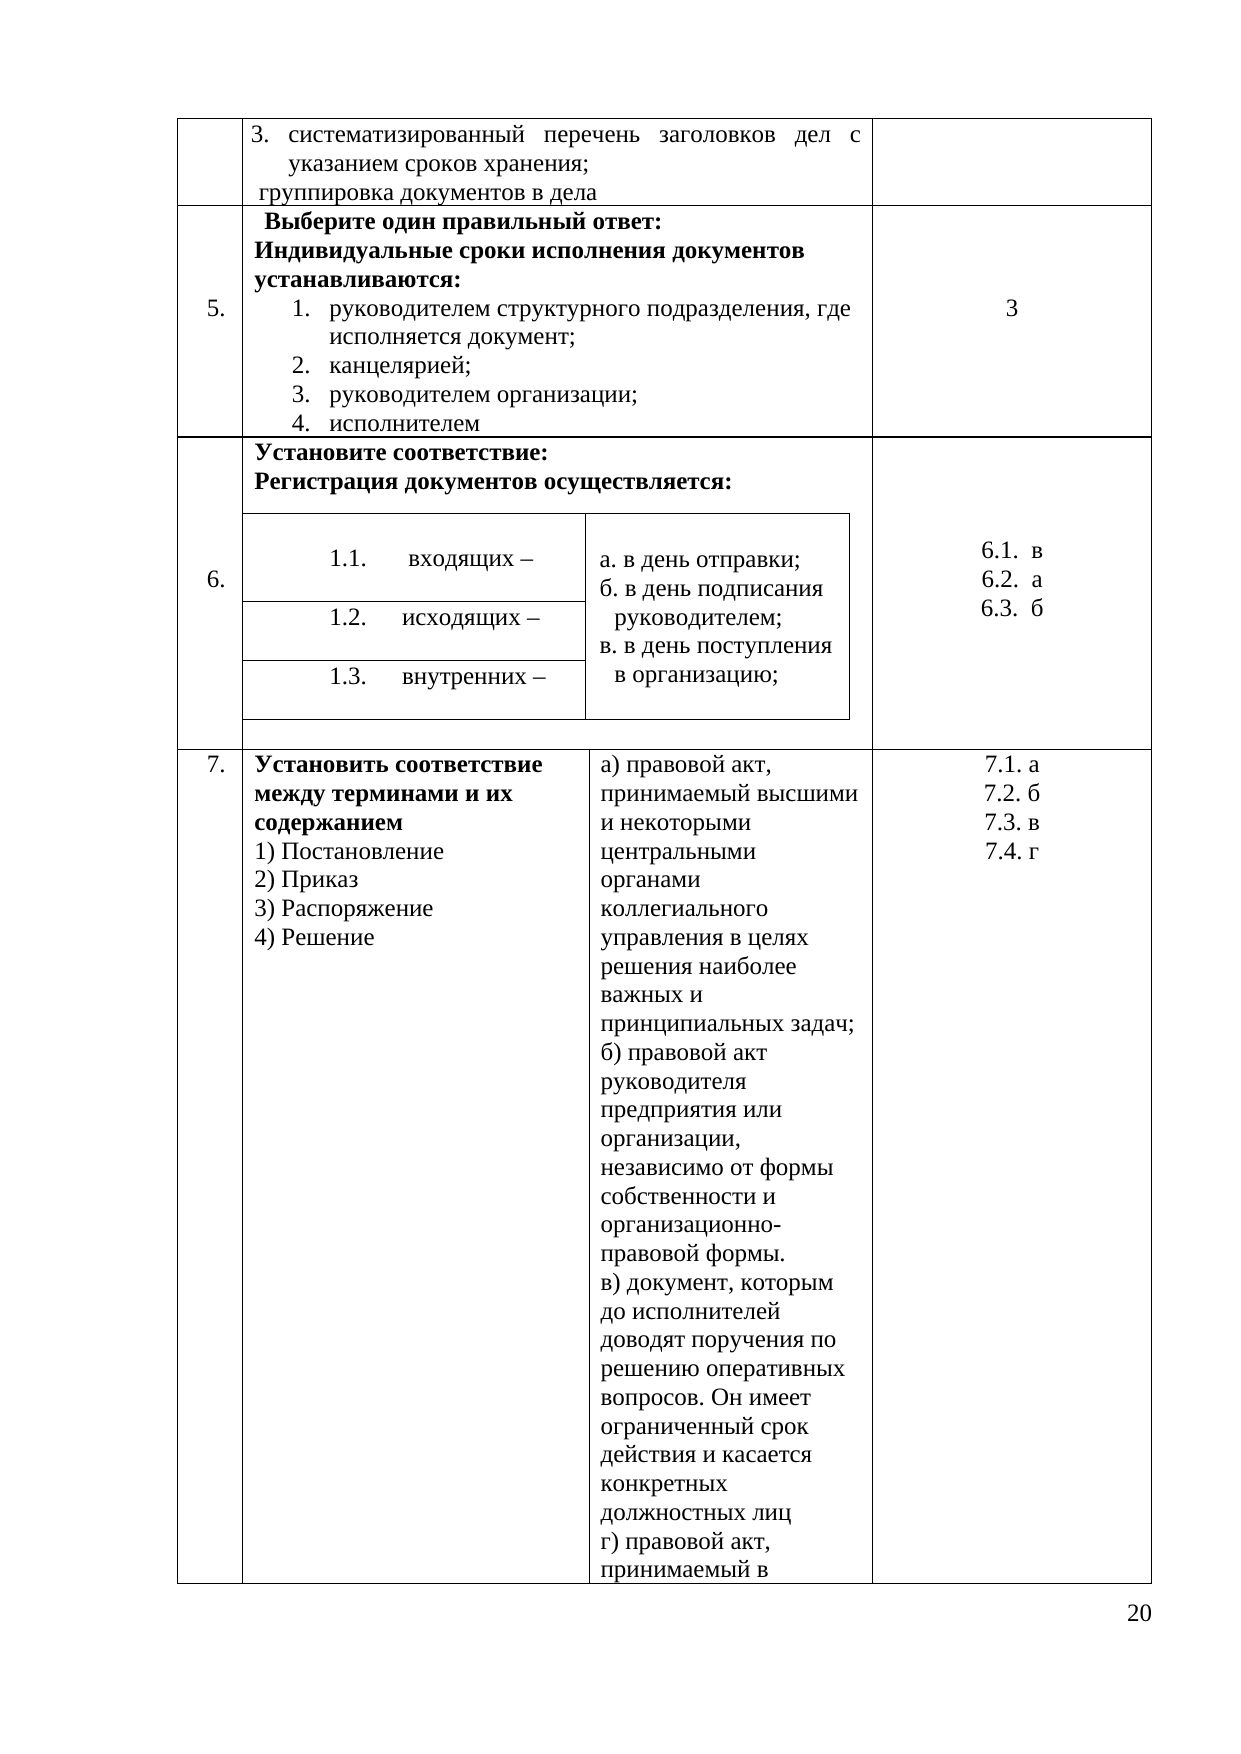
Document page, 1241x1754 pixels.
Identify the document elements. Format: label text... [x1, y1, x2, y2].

table_cell [178, 750, 242, 1583]
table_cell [873, 750, 1151, 1583]
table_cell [590, 750, 872, 1583]
table_cell 6.1. в 6.2. а 6.3. б [873, 438, 1151, 748]
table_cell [243, 750, 589, 1583]
table_cell [178, 206, 242, 436]
table_cell Установите соответствие: Регистрация документов осуществляется: [243, 438, 872, 748]
table_cell [178, 119, 242, 205]
table_cell Выберите один правильный ответ: Индивидуальные сроки исполнения документов устанавливаются: руководителем структурного подразделения, где исполняется документ; канцелярией; руководителем организации; исполнителем [243, 206, 872, 436]
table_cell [243, 119, 872, 205]
table_cell [178, 438, 242, 748]
table_cell 3 [873, 119, 1151, 205]
table_cell 3 [873, 206, 1151, 436]
